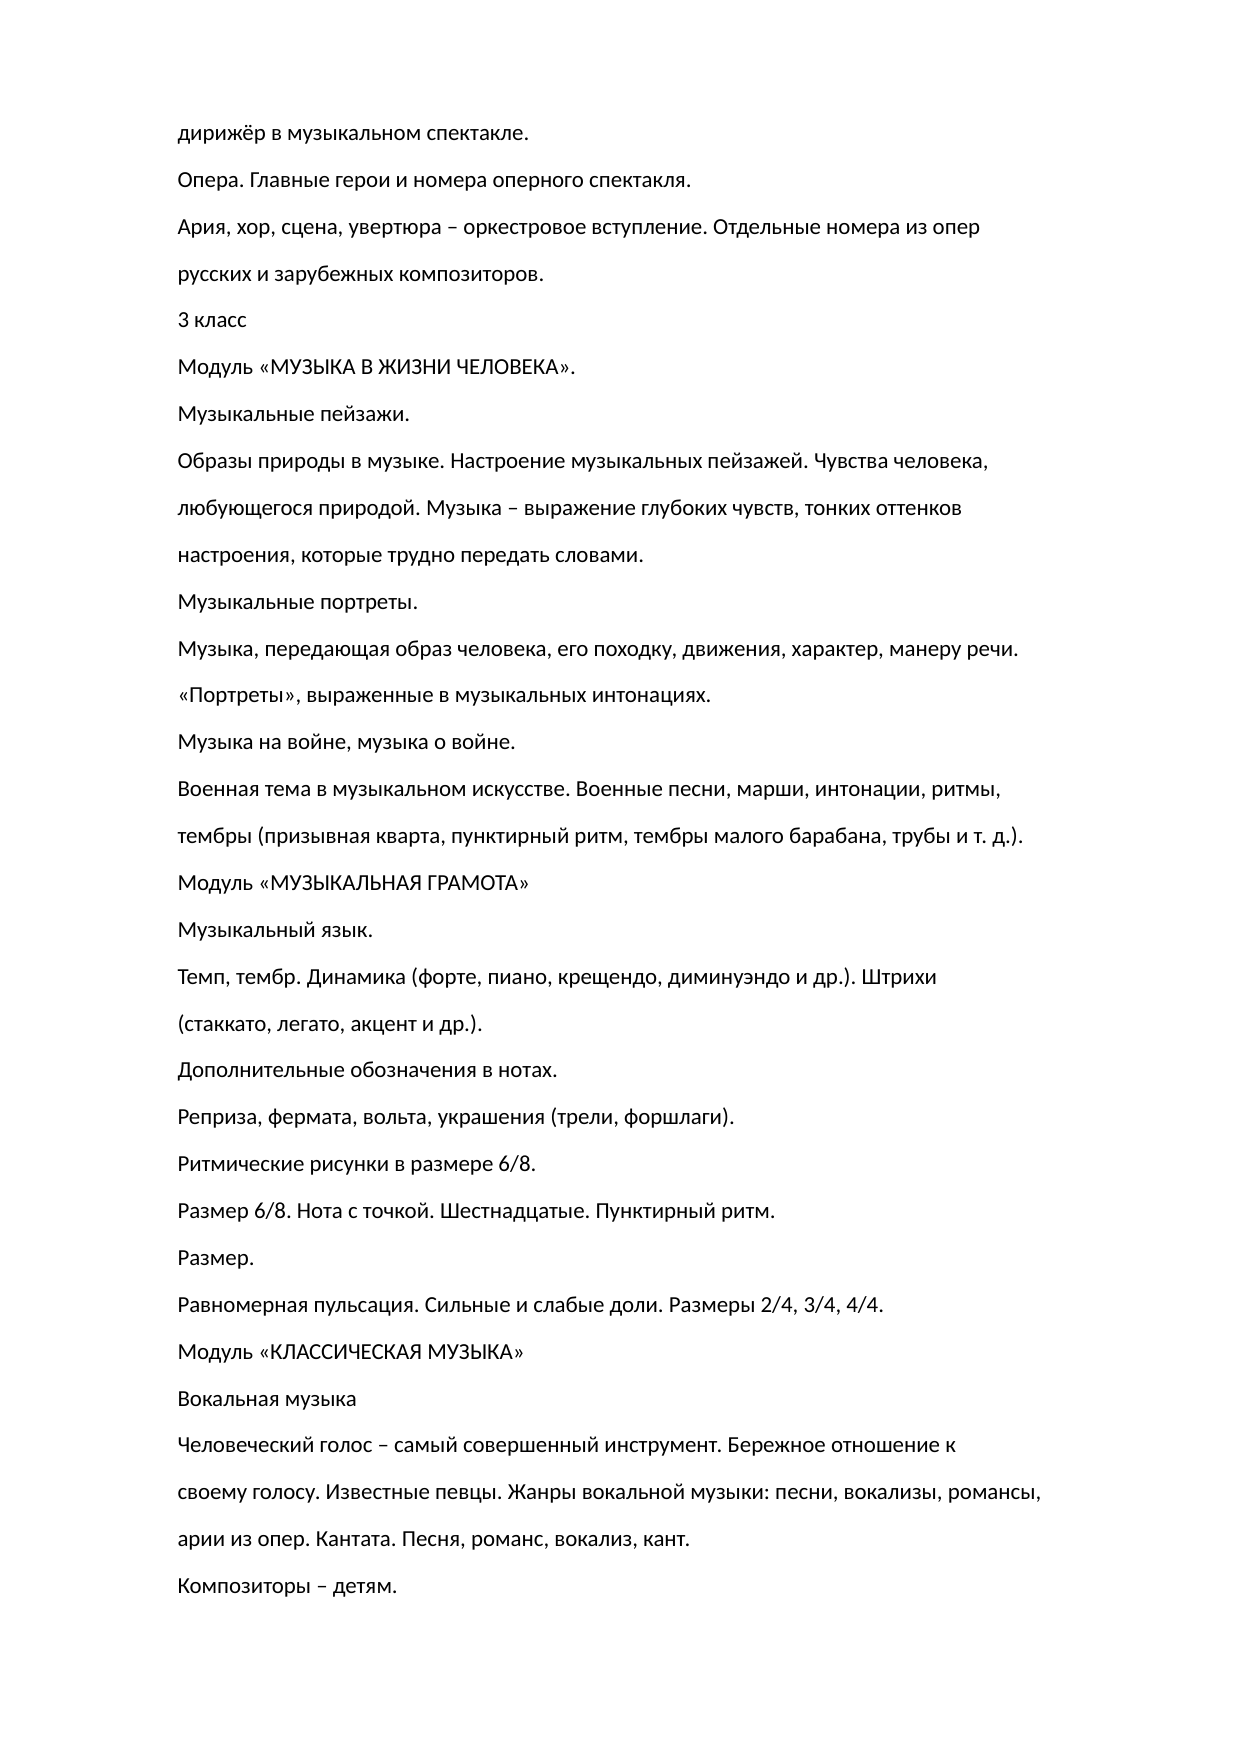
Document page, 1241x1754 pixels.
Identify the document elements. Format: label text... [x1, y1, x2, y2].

text Дополнительные обозначения в нотах. [177, 1056, 1152, 1084]
text Музыка, передающая образ человека, его походку, движения, характер, манеру речи. [177, 634, 1152, 662]
text любующегося природой. Музыка – выражение глубоких чувств, тонких оттенков [177, 493, 1152, 521]
text Размер 6/8. Нота с точкой. Шестнадцатые. Пунктирный ритм. [177, 1196, 1152, 1224]
text Модуль «КЛАССИЧЕСКАЯ МУЗЫКА» [177, 1337, 1152, 1365]
text 3 класс [177, 306, 1152, 334]
text Музыкальный язык. [177, 915, 1152, 943]
text Человеческий голос – самый совершенный инструмент. Бережное отношение к [177, 1431, 1152, 1459]
text русских и зарубежных композиторов. [177, 259, 1152, 287]
text Равномерная пульсация. Сильные и слабые доли. Размеры 2/4, 3/4, 4/4. [177, 1290, 1152, 1318]
text Образы природы в музыке. Настроение музыкальных пейзажей. Чувства человека, [177, 446, 1152, 474]
text тембры (призывная кварта, пунктирный ритм, тембры малого барабана, трубы и т. д.). [177, 821, 1152, 849]
text дирижёр в музыкальном спектакле. [177, 118, 1152, 146]
text Музыка на войне, музыка о войне. [177, 727, 1152, 756]
text Опера. Главные герои и номера оперного спектакля. [177, 165, 1152, 193]
text Музыкальные пейзажи. [177, 399, 1152, 427]
text «Портреты», выраженные в музыкальных интонациях. [177, 681, 1152, 709]
text Вокальная музыка [177, 1384, 1152, 1412]
text арии из опер. Кантата. Песня, романс, вокализ, кант. [177, 1524, 1152, 1552]
text Реприза, фермата, вольта, украшения (трели, форшлаги). [177, 1102, 1152, 1131]
text Размер. [177, 1243, 1152, 1271]
text Модуль «МУЗЫКА В ЖИЗНИ ЧЕЛОВЕКА». [177, 352, 1152, 381]
text настроения, которые трудно передать словами. [177, 540, 1152, 568]
text Mодуль «МУЗЫКАЛЬНАЯ ГРАМОТА» [177, 868, 1152, 896]
text Ария, хор, сцена, увертюра – оркестровое вступление. Отдельные номера из опер [177, 212, 1152, 240]
text Темп, тембр. Динамика (форте, пиано, крещендо, диминуэндо и др.). Штрихи [177, 962, 1152, 990]
text Военная тема в музыкальном искусстве. Военные песни, марши, интонации, ритмы, [177, 774, 1152, 802]
text своему голосу. Известные певцы. Жанры вокальной музыки: песни, вокализы, романсы, [177, 1477, 1152, 1506]
text Композиторы – детям. [177, 1571, 1152, 1599]
text Ритмические рисунки в размере 6/8. [177, 1149, 1152, 1177]
text Музыкальные портреты. [177, 587, 1152, 615]
text (стаккато, легато, акцент и др.). [177, 1009, 1152, 1037]
